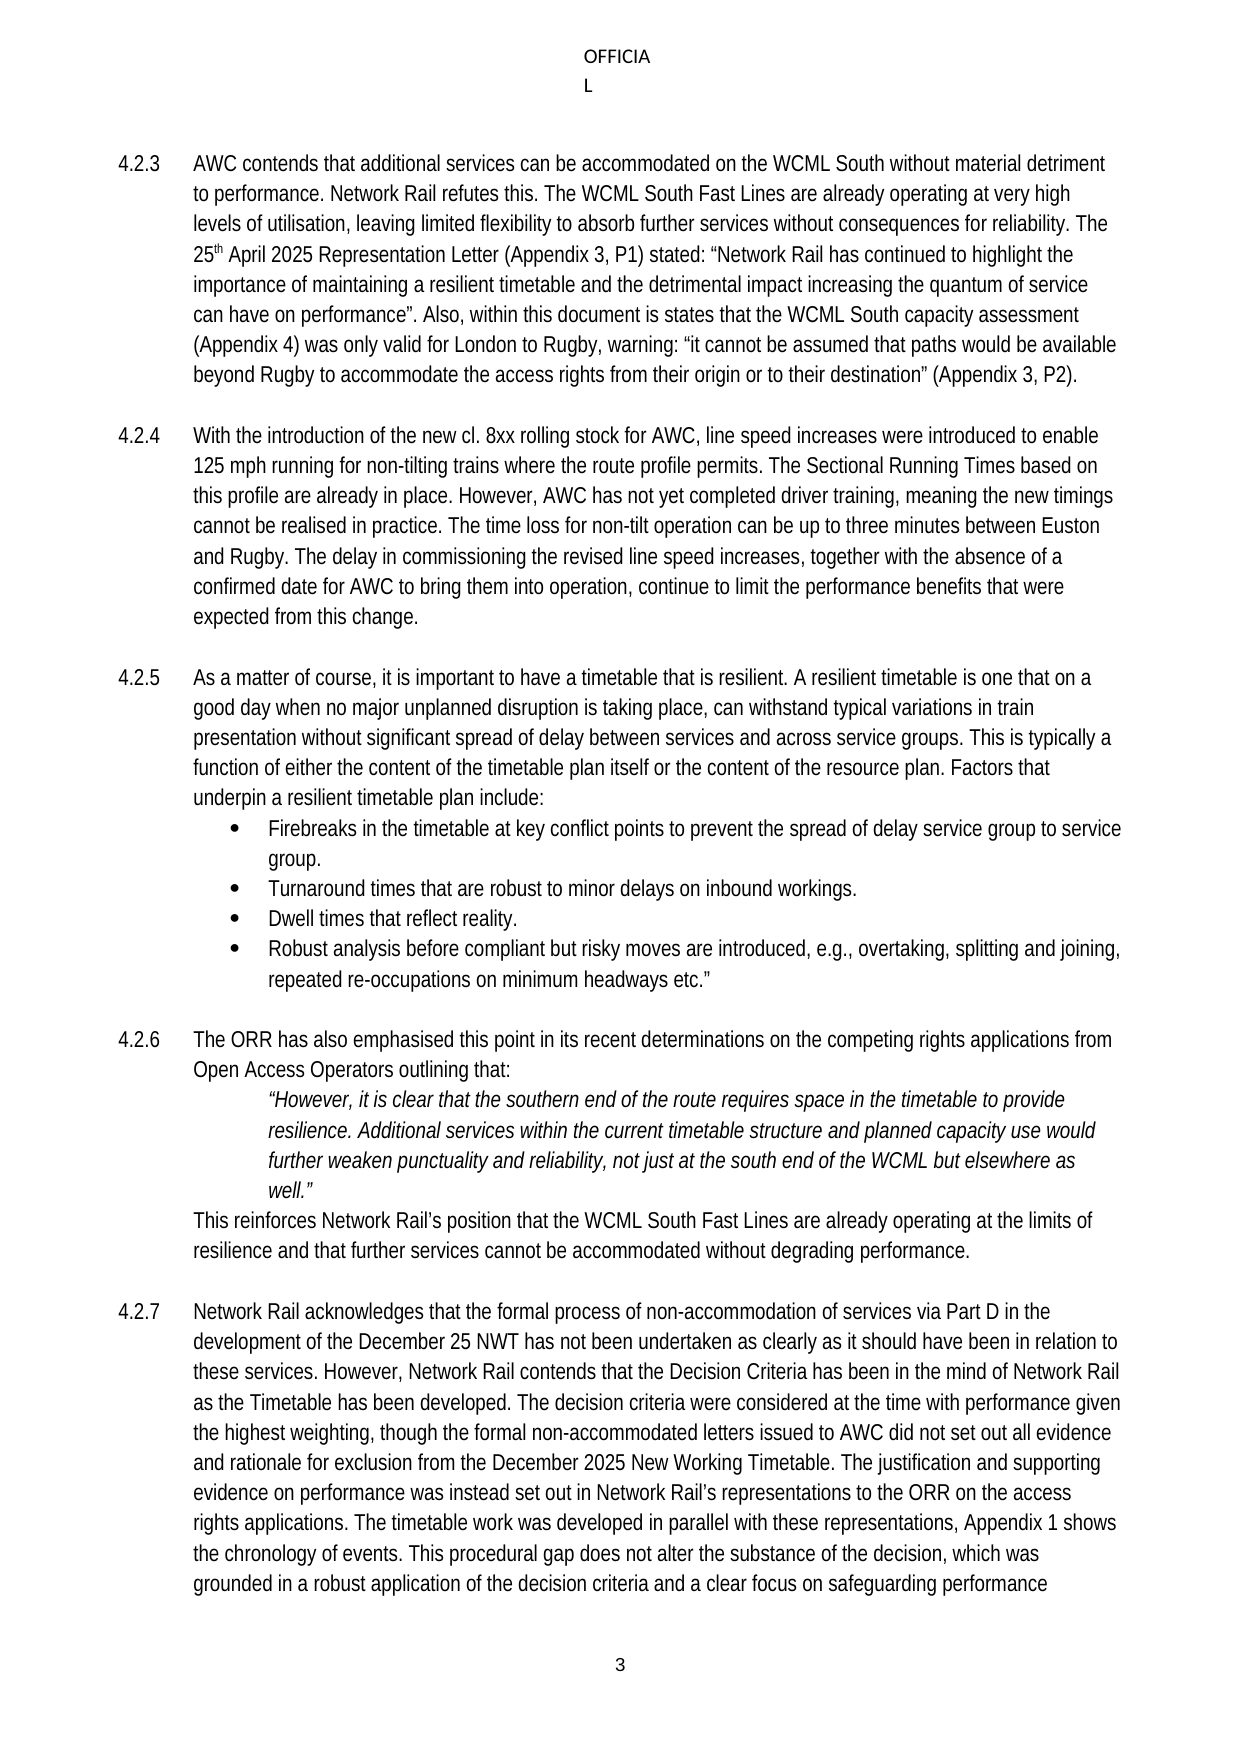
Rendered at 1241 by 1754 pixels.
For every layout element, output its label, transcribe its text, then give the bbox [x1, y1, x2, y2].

text 4.2.6 The ORR has also emphasised this point in its recent determinations on the competing rights applications from Open Access Operators outlining that: [118, 1026, 1122, 1083]
text 4.2.3 AWC contends that additional services can be accommodated on the WCML South without material detriment to performance. Network Rail refutes this. The WCML South Fast Lines are already operating at very high levels of utilisation, leaving limited flexibility to absorb further services without consequences for reliability. The 25th April 2025 Representation Letter (Appendix 3, P1) stated: “Network Rail has continued to highlight the importance of maintaining a resilient timetable and the detrimental impact increasing the quantum of service can have on performance”. Also, within this document is states that the WCML South capacity assessment (Appendix 4) was only valid for London to Rugby, warning: “it cannot be assumed that paths would be available beyond Rugby to accommodate the access rights from their origin or to their destination” (Appendix 3, P2). [118, 150, 1122, 388]
list Dwell times that reflect reality. [231, 905, 1122, 932]
text “However, it is clear that the southern end of the route requires space in the timetable to provide resilience. Additional services within the current timetable structure and planned capacity use would further weaken punctuality and reliability, not just at the south end of the WCML but elsewhere as well.” [268, 1086, 1122, 1203]
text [118, 1298, 1122, 1596]
list Robust analysis before compliant but risky moves are introduced, e.g., overtaking, splitting and joining, repeated re-occupations on minimum headways etc.” [231, 935, 1122, 992]
text 4.2.5 As a matter of course, it is important to have a timetable that is resilient. A resilient timetable is one that on a good day when no major unplanned disruption is taking place, can withstand typical variations in train presentation without significant spread of delay between services and across service groups. This is typically a function of either the content of the timetable plan itself or the content of the resource plan. Factors that underpin a resilient timetable plan include: [118, 663, 1122, 811]
list Firebreaks in the timetable at key conflict points to prevent the spread of delay service group to service group. [231, 814, 1122, 871]
list Turnaround times that are robust to minor delays on inbound workings. [231, 875, 1122, 901]
text This reinforces Network Rail’s position that the WCML South Fast Lines are already operating at the limits of resilience and that further services cannot be accommodated without degrading performance. [193, 1207, 1122, 1264]
text 4.2.4 With the introduction of the new cl. 8xx rolling stock for AWC, line speed increases were introduced to enable 125 mph running for non-tilting trains where the route profile permits. The Sectional Running Times based on this profile are already in place. However, AWC has not yet completed driver training, meaning the new timings cannot be realised in practice. The time loss for non-tilt operation can be up to three minutes between Euston and Rugby. The delay in commissioning the revised line speed increases, together with the absence of a confirmed date for AWC to bring them into operation, continue to limit the performance benefits that were expected from this change. [118, 422, 1122, 629]
